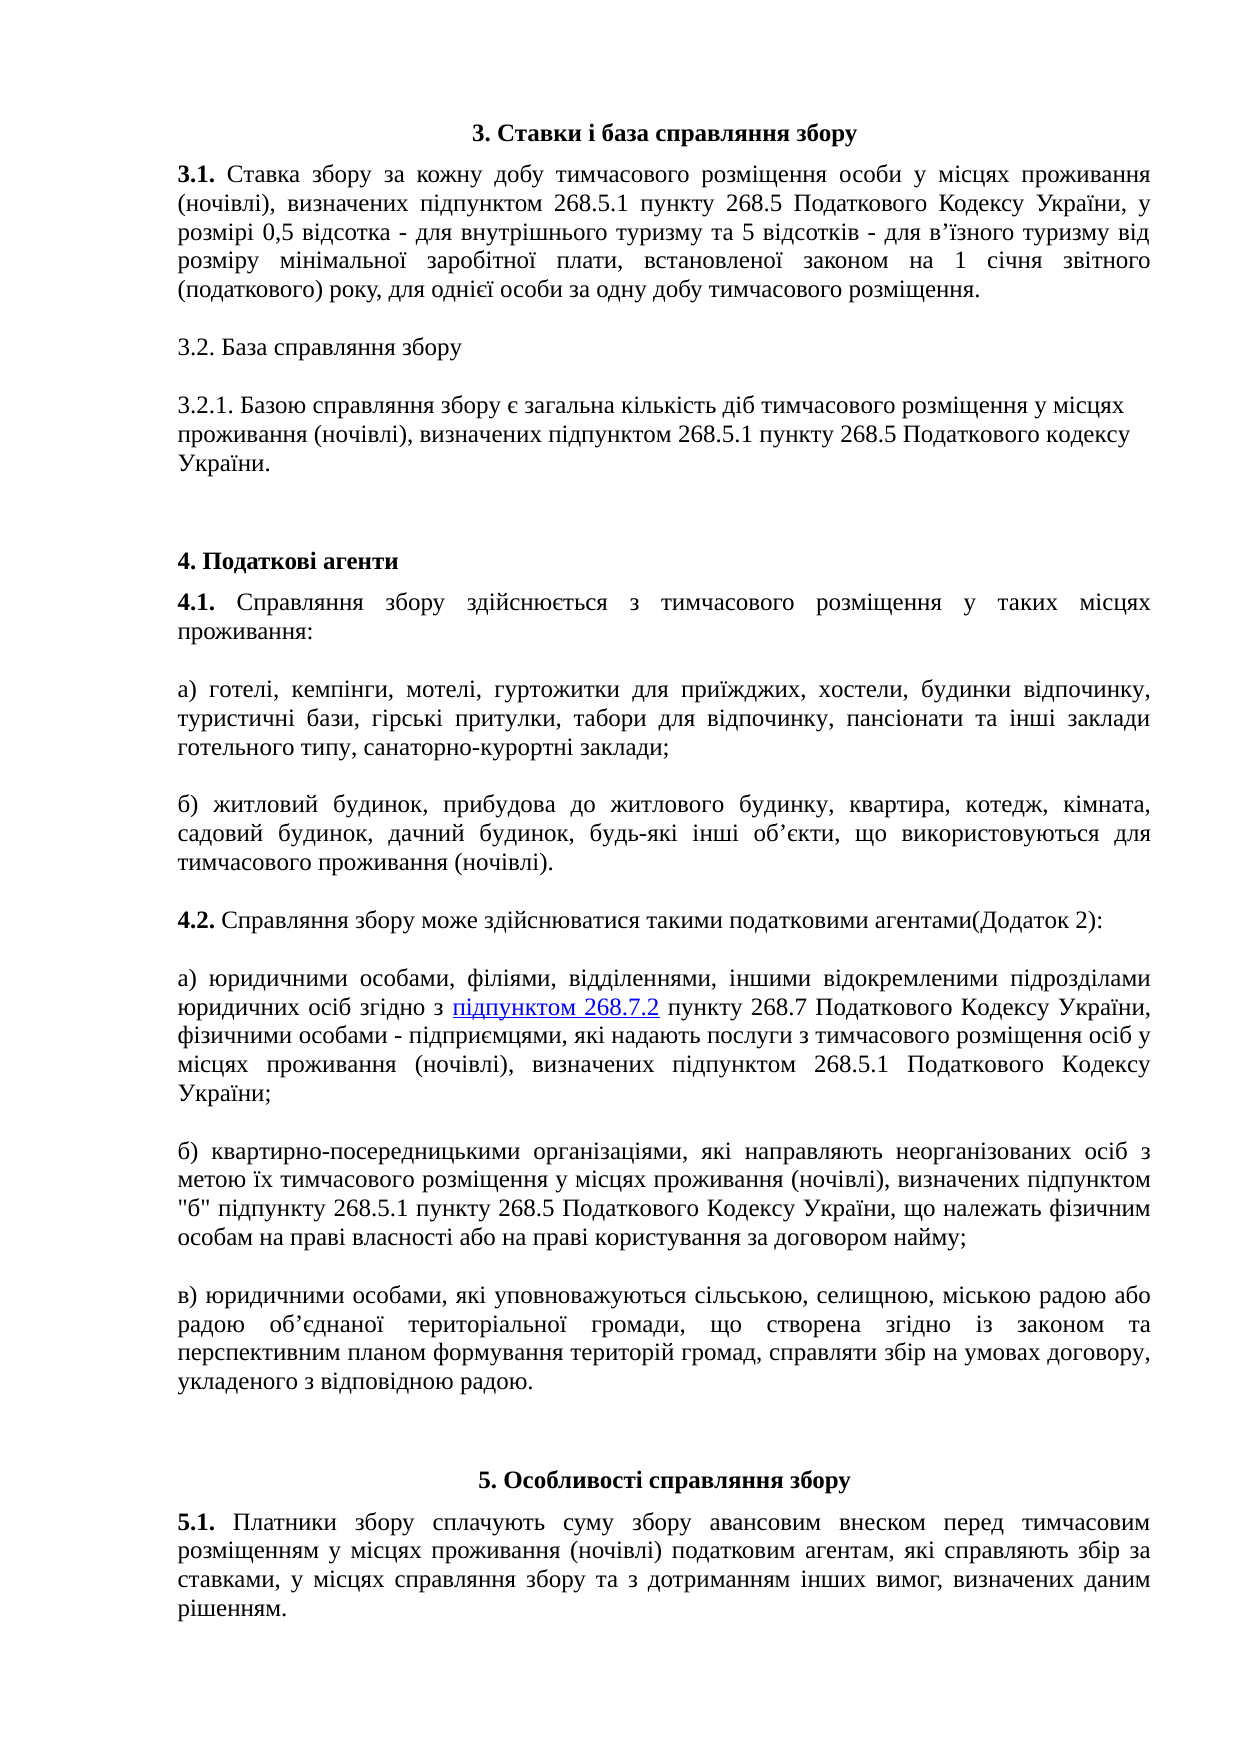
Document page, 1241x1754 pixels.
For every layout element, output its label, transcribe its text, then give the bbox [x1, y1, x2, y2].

text 5.1. Платники збору сплачують суму збору авансовим внеском перед тимчасовим розміщенням у місцях проживання (ночівлі) податковим агентам, які справляють збір за ставками, у місцях справляння збору та з дотриманням інших вимог, визначених даним рішенням. [177, 1507, 1152, 1622]
text б) квартирно-посередницькими організаціями, які направляють неорганізованих осіб з метою їх тимчасового розміщення у місцях проживання (ночівлі), визначених підпунктом "б" підпункту 268.5.1 пункту 268.5 Податкового Кодексу України, що належать фізичним особам на праві власності або на праві користування за договором найму; [177, 1136, 1152, 1251]
text 4. Податкові агенти [177, 546, 1152, 575]
text 3.2.1. Базою справляння збору є загальна кількість діб тимчасового розміщення у місцях проживання (ночівлі), визначених підпунктом 268.5.1 пункту 268.5 Податкового кодексу України. [177, 390, 1152, 476]
text 3.2. База справляння збору [177, 332, 1152, 361]
text а) юридичними особами, філіями, відділеннями, іншими відокремленими підрозділами юридичних осіб згідно з підпунктом 268.7.2 пункту 268.7 Податкового Кодексу України, фізичними особами - підприємцями, які надають послуги з тимчасового розміщення осіб у місцях проживання (ночівлі), визначених підпунктом 268.5.1 Податкового Кодексу України; [177, 963, 1152, 1107]
text 4.2. Справляння збору може здійснюватися такими податковими агентами(Додаток 2): [177, 905, 1152, 934]
text б) житловий будинок, прибудова до житлового будинку, квартира, котедж, кімната, садовий будинок, дачний будинок, будь-які інші об’єкти, що використовуються для тимчасового проживання (ночівлі). [177, 789, 1152, 876]
text 4.1. Справляння збору здійснюється з тимчасового розміщення у таких місцях проживання: [177, 587, 1152, 645]
text 3. Ставки і база справляння збору [177, 118, 1152, 147]
text 5. Особливості справляння збору [177, 1465, 1152, 1494]
text 3.1. Ставка збору за кожну добу тимчасового розміщення особи у місцях проживання (ночівлі), визначених підпунктом 268.5.1 пункту 268.5 Податкового Кодексу України, у розмірі 0,5 відсотка - для внутрішнього туризму та 5 відсотків - для в’їзного туризму від розміру мінімальної заробітної плати, встановленої законом на 1 січня звітного (податкового) року, для однієї особи за одну добу тимчасового розміщення. [177, 159, 1152, 303]
text в) юридичними особами, які уповноважуються сільською, селищною, міською радою або радою об’єднаної територіальної громади, що створена згідно із законом та перспективним планом формування територій громад, справляти збір на умовах договору, укладеного з відповідною радою. [177, 1280, 1152, 1395]
text а) готелі, кемпінги, мотелі, гуртожитки для приїжджих, хостели, будинки відпочинку, туристичні бази, гірські притулки, табори для відпочинку, пансіонати та інші заклади готельного типу, санаторно-курортні заклади; [177, 674, 1152, 760]
